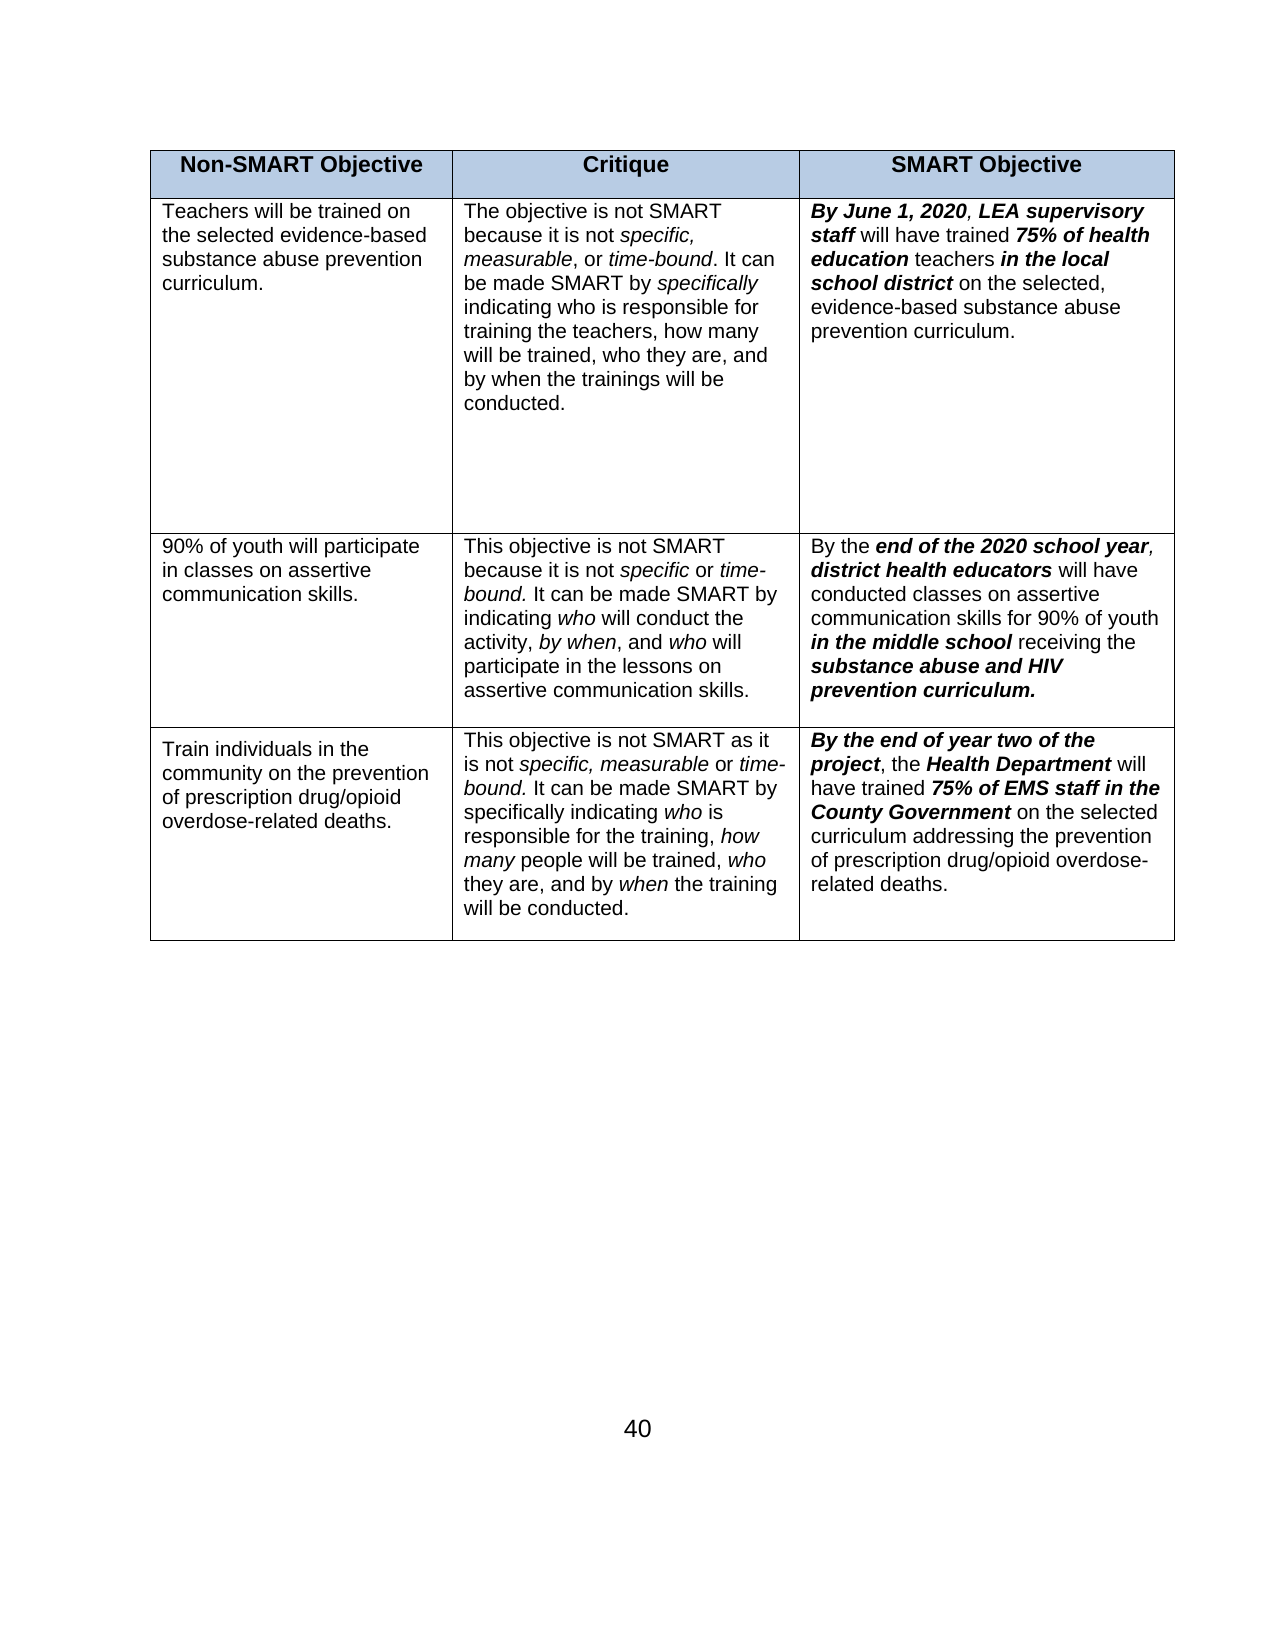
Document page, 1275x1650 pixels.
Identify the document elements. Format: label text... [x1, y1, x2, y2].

table_cell Train individuals in the community on the prevention of prescription drug/opioid overdose-related deaths. [151, 728, 452, 940]
table_cell By the end of the 2020 school year, district health educators will have conducted classes on assertive communication skills for 90% of youth in the middle school receiving the substance abuse and HIV prevention curriculum. [800, 534, 1174, 727]
table_cell Teachers will be trained on the selected evidence-based substance abuse prevention curriculum. [151, 199, 452, 533]
table_cell By the end of year two of the project, the Health Department will have trained 75% of EMS staff in the County Government on the selected curriculum addressing the prevention of prescription drug/opioid overdose-related deaths. [800, 728, 1174, 940]
table_cell By June 1, 2020, LEA supervisory staff will have trained 75% of health education teachers in the local school district on the selected, evidence-based substance abuse prevention curriculum. [800, 199, 1174, 533]
table_cell This objective is not SMART because it is not specific or time-bound. It can be made SMART by indicating who will conduct the activity, by when, and who will participate in the lessons on assertive communication skills. [453, 534, 799, 727]
table_cell The objective is not SMART because it is not specific, measurable, or time-bound. It can be made SMART by specifically indicating who is responsible for training the teachers, how many will be trained, who they are, and by when the trainings will be conducted. [453, 199, 799, 533]
table_header SMART Objective [800, 151, 1174, 198]
table_header Critique [453, 151, 799, 198]
table_header Non-SMART Objective [151, 151, 452, 198]
table_cell This objective is not SMART as it is not specific, measurable or time-bound. It can be made SMART by specifically indicating who is responsible for the training, how many people will be trained, who they are, and by when the training will be conducted. [453, 728, 799, 940]
table_cell 90% of youth will participate in classes on assertive communication skills. [151, 534, 452, 727]
